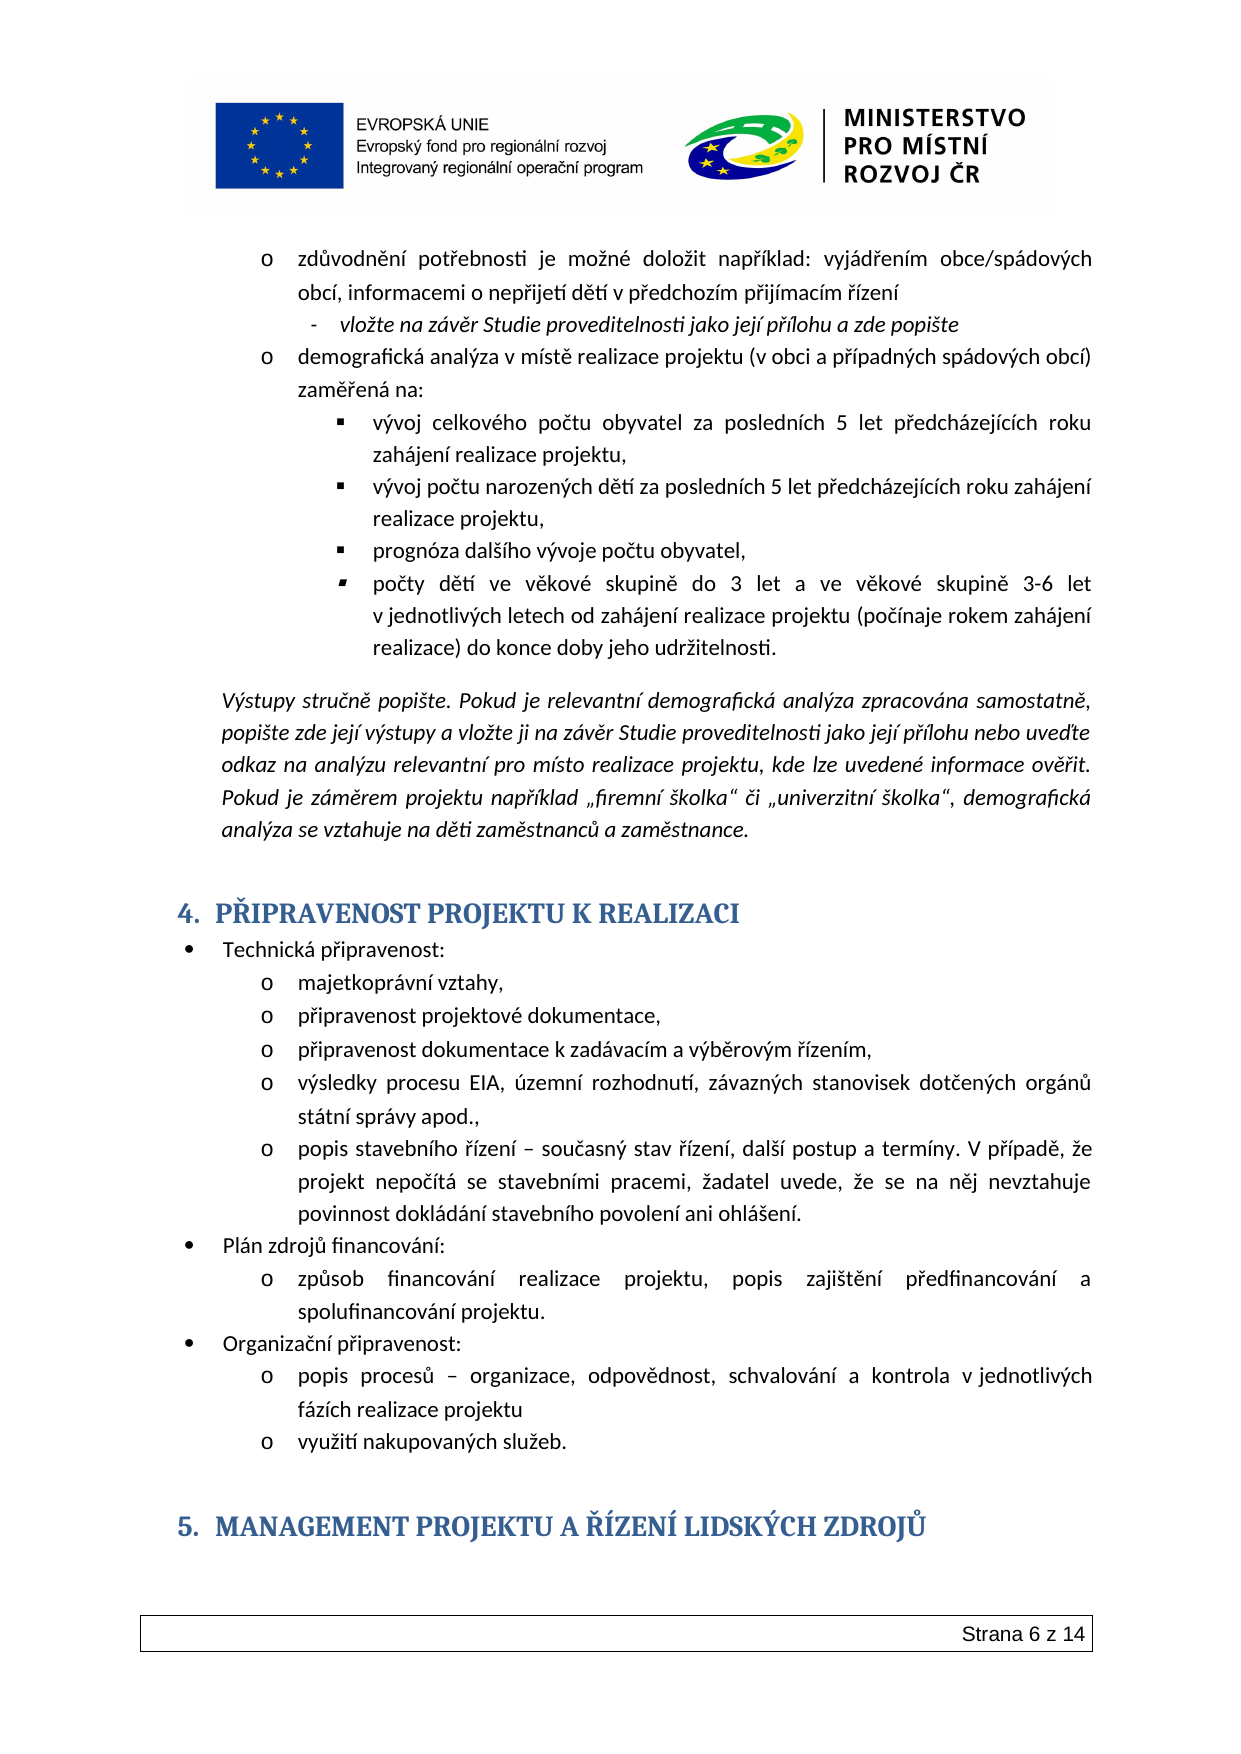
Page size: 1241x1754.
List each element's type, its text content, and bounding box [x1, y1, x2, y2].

list využití nakupovaných služeb. [260, 1427, 1093, 1456]
list zdůvodnění potřebnosti je možné doložit například: vyjádřením obce/spádových obcí, informacemi o nepřijetí dětí v předchozím přijímacím řízení [260, 244, 1093, 306]
list Organizační připravenost: [185, 1329, 1093, 1357]
subtitle Management projektu a řízení lidských zdrojů [177, 1511, 1093, 1544]
list Technická připravenost: [185, 936, 1093, 964]
list vývoj počtu narozených dětí za posledních 5 let předcházejících roku zahájení realizace projektu, [335, 472, 1093, 532]
list demografická analýza v místě realizace projektu (v obci a případných spádových obcí) zaměřená na: [260, 342, 1093, 404]
picture [187, 73, 1053, 217]
list způsob financování realizace projektu, popis zajištění předfinancování a spolufinancování projektu. [260, 1264, 1093, 1325]
list popis stavebního řízení – současný stav řízení, další postup a termíny. V případě, že projekt nepočítá se stavebními pracemi, žadatel uvede, že se na něj nevztahuje povinnost dokládání stavebního povolení ani ohlášení. [260, 1134, 1093, 1227]
list počty dětí ve věkové skupině do 3 let a ve věkové skupině 3-6 let v jednotlivých letech od zahájení realizace projektu (počínaje rokem zahájení realizace) do konce doby jeho udržitelnosti. [335, 569, 1093, 661]
list vložte na závěr Studie proveditelnosti jako její přílohu a zde popište [310, 310, 1093, 338]
list Plán zdrojů financování: [185, 1232, 1093, 1260]
subtitle Připravenost projektu k realizaci [177, 897, 1093, 931]
list popis procesů – organizace, odpovědnost, schvalování a kontrola v jednotlivých fázích realizace projektu [260, 1362, 1093, 1423]
list majetkoprávní vztahy, [260, 968, 1093, 997]
list vývoj celkového počtu obyvatel za posledních 5 let předcházejících roku zahájení realizace projektu, [335, 408, 1093, 468]
text Výstupy stručně popište. Pokud je relevantní demografická analýza zpracována samostatně, popište zde její výstupy a vložte ji na závěr Studie proveditelnosti jako její přílohu nebo uveďte odkaz na analýzu relevantní pro místo realizace projektu, kde lze uvedené informace ověřit. Pokud je záměrem projektu například „firemní školka“ či „univerzitní školka“, demografická analýza se vztahuje na děti zaměstnanců a zaměstnance. [221, 686, 1093, 843]
list prognóza dalšího vývoje počtu obyvatel, [335, 537, 1093, 564]
list výsledky procesu EIA, územní rozhodnutí, závazných stanovisek dotčených orgánů státní správy apod., [260, 1068, 1093, 1130]
list připravenost dokumentace k zadávacím a výběrovým řízením, [260, 1035, 1093, 1064]
list připravenost projektové dokumentace, [260, 1001, 1093, 1031]
